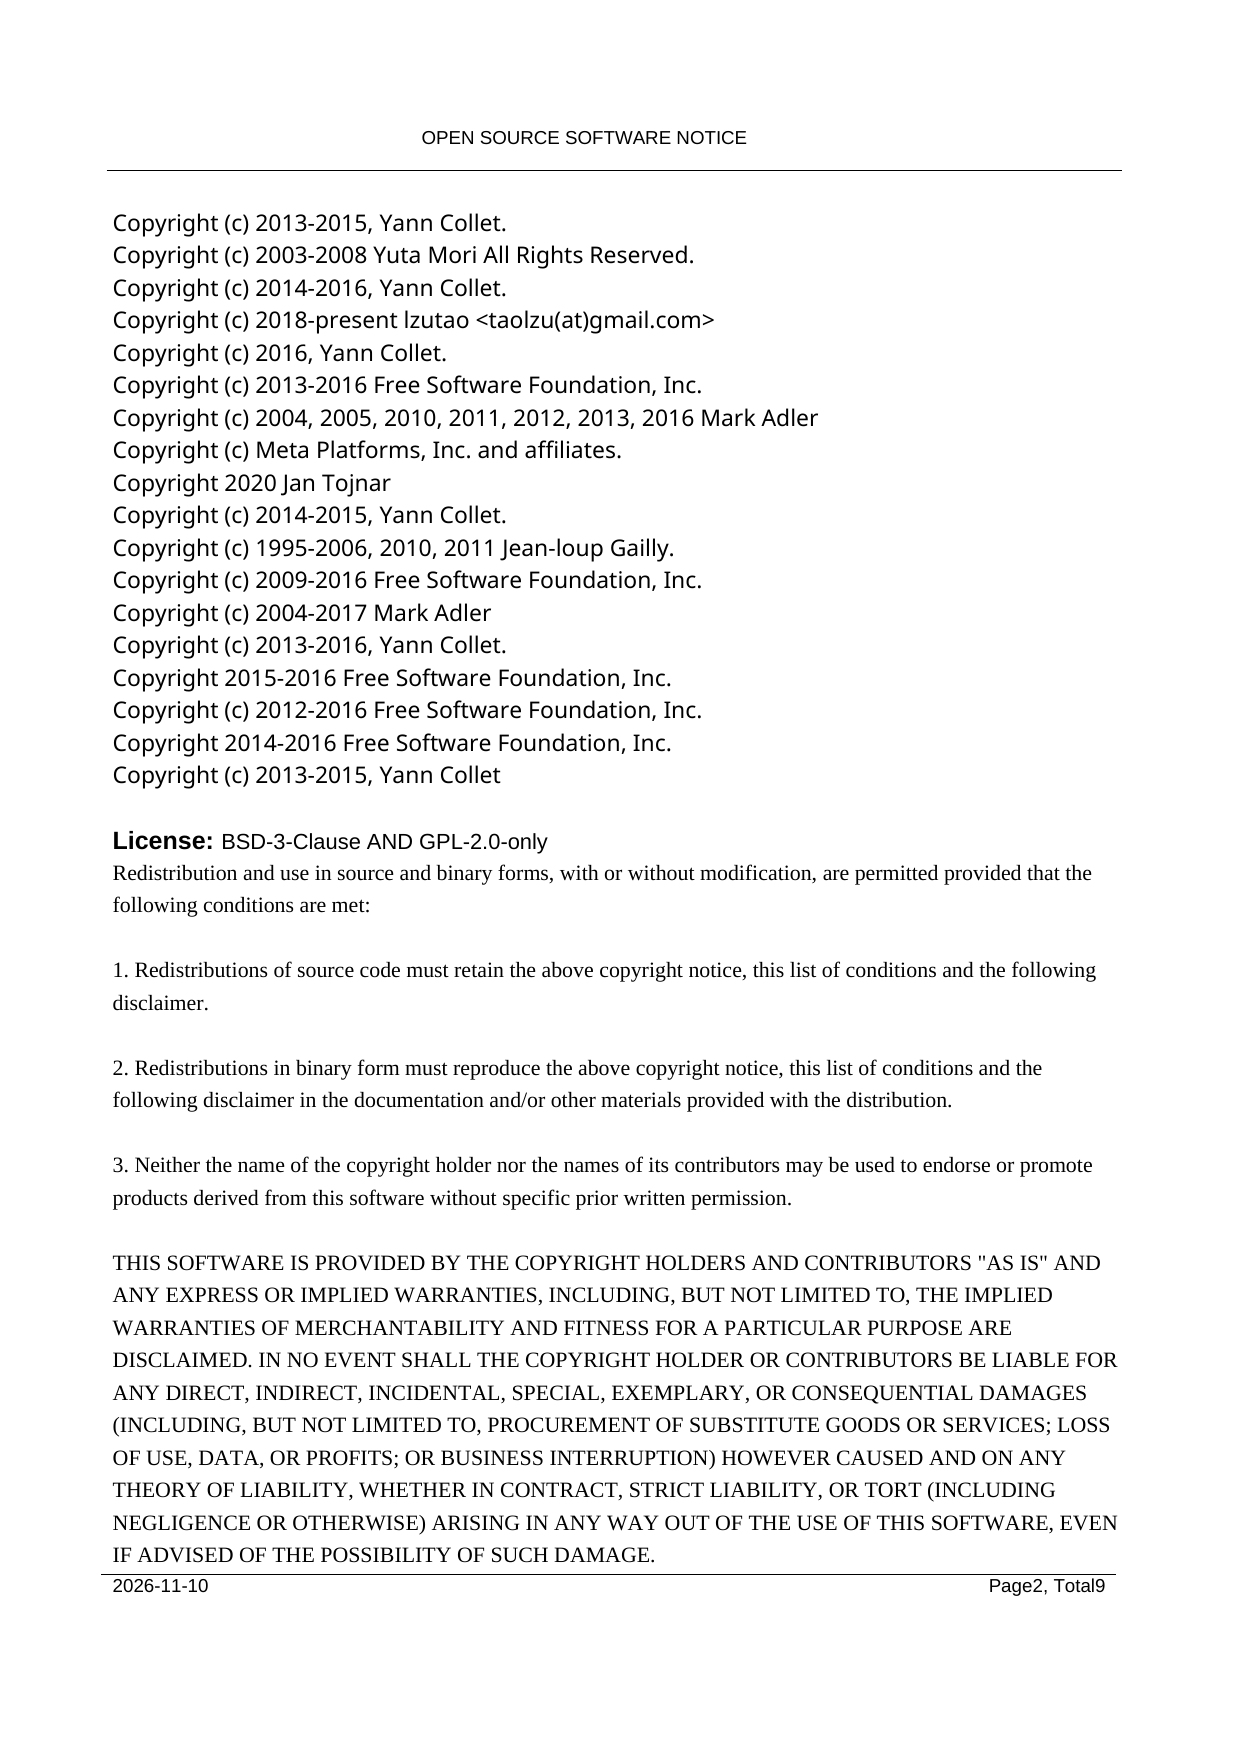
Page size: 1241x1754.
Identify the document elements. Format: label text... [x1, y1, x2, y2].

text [112, 856, 1128, 1571]
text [112, 206, 1128, 824]
text License: BSD-3-Clause AND GPL-2.0-only [112, 824, 1128, 856]
